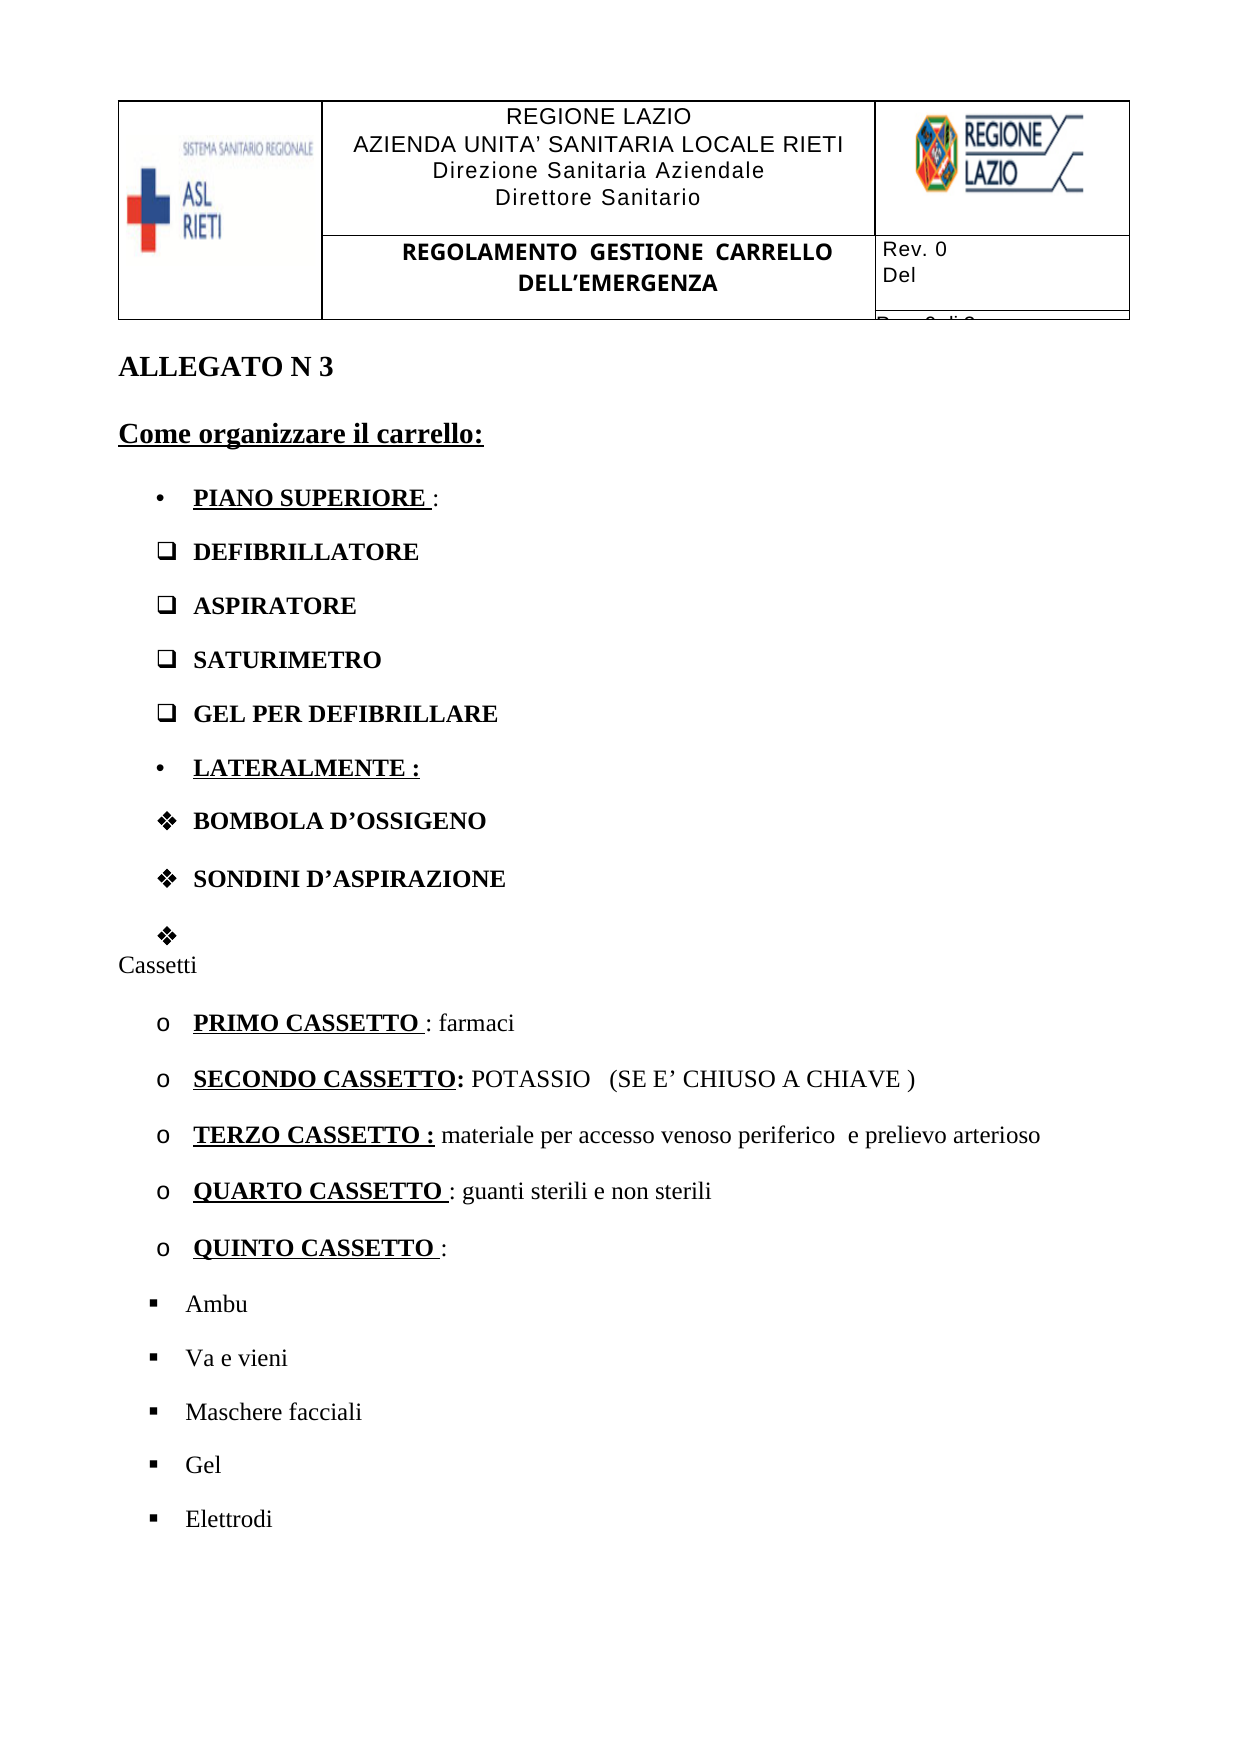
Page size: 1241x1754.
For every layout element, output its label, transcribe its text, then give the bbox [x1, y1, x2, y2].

list Ambu [148, 1289, 1122, 1318]
list DEFIBRILLATORE [156, 537, 1122, 566]
list GEL PER DEFIBRILLARE [156, 699, 1122, 727]
picture [914, 112, 1085, 196]
list Maschere facciali [148, 1397, 1122, 1425]
list SATURIMETRO [156, 645, 1122, 673]
list Elettrodi [148, 1504, 1122, 1533]
text ALLEGATO N 3 [118, 349, 1122, 382]
list TERZO CASSETTO : materiale per accesso venoso periferico e prelievo arterioso [156, 1120, 1122, 1151]
text Come organizzare il carrello: [118, 416, 1122, 449]
list PRIMO CASSETTO : farmaci [156, 1008, 1122, 1038]
text Cassetti [118, 950, 1122, 979]
list QUINTO CASSETTO : [156, 1233, 1122, 1263]
picture [125, 135, 316, 266]
list ASPIRATORE [156, 591, 1122, 620]
list LATERALMENTE : [156, 752, 1122, 781]
list BOMBOLA D’OSSIGENO [156, 806, 1122, 835]
list QUARTO CASSETTO : guanti sterili e non sterili [156, 1176, 1122, 1207]
list PIANO SUPERIORE : [156, 483, 1122, 512]
list SECONDO CASSETTO: POTASSIO (SE E’ CHIUSO A CHIAVE ) [156, 1064, 1122, 1095]
list Va e vieni [148, 1343, 1122, 1372]
list SONDINI D’ASPIRAZIONE [156, 864, 1122, 893]
list Gel [148, 1451, 1122, 1479]
